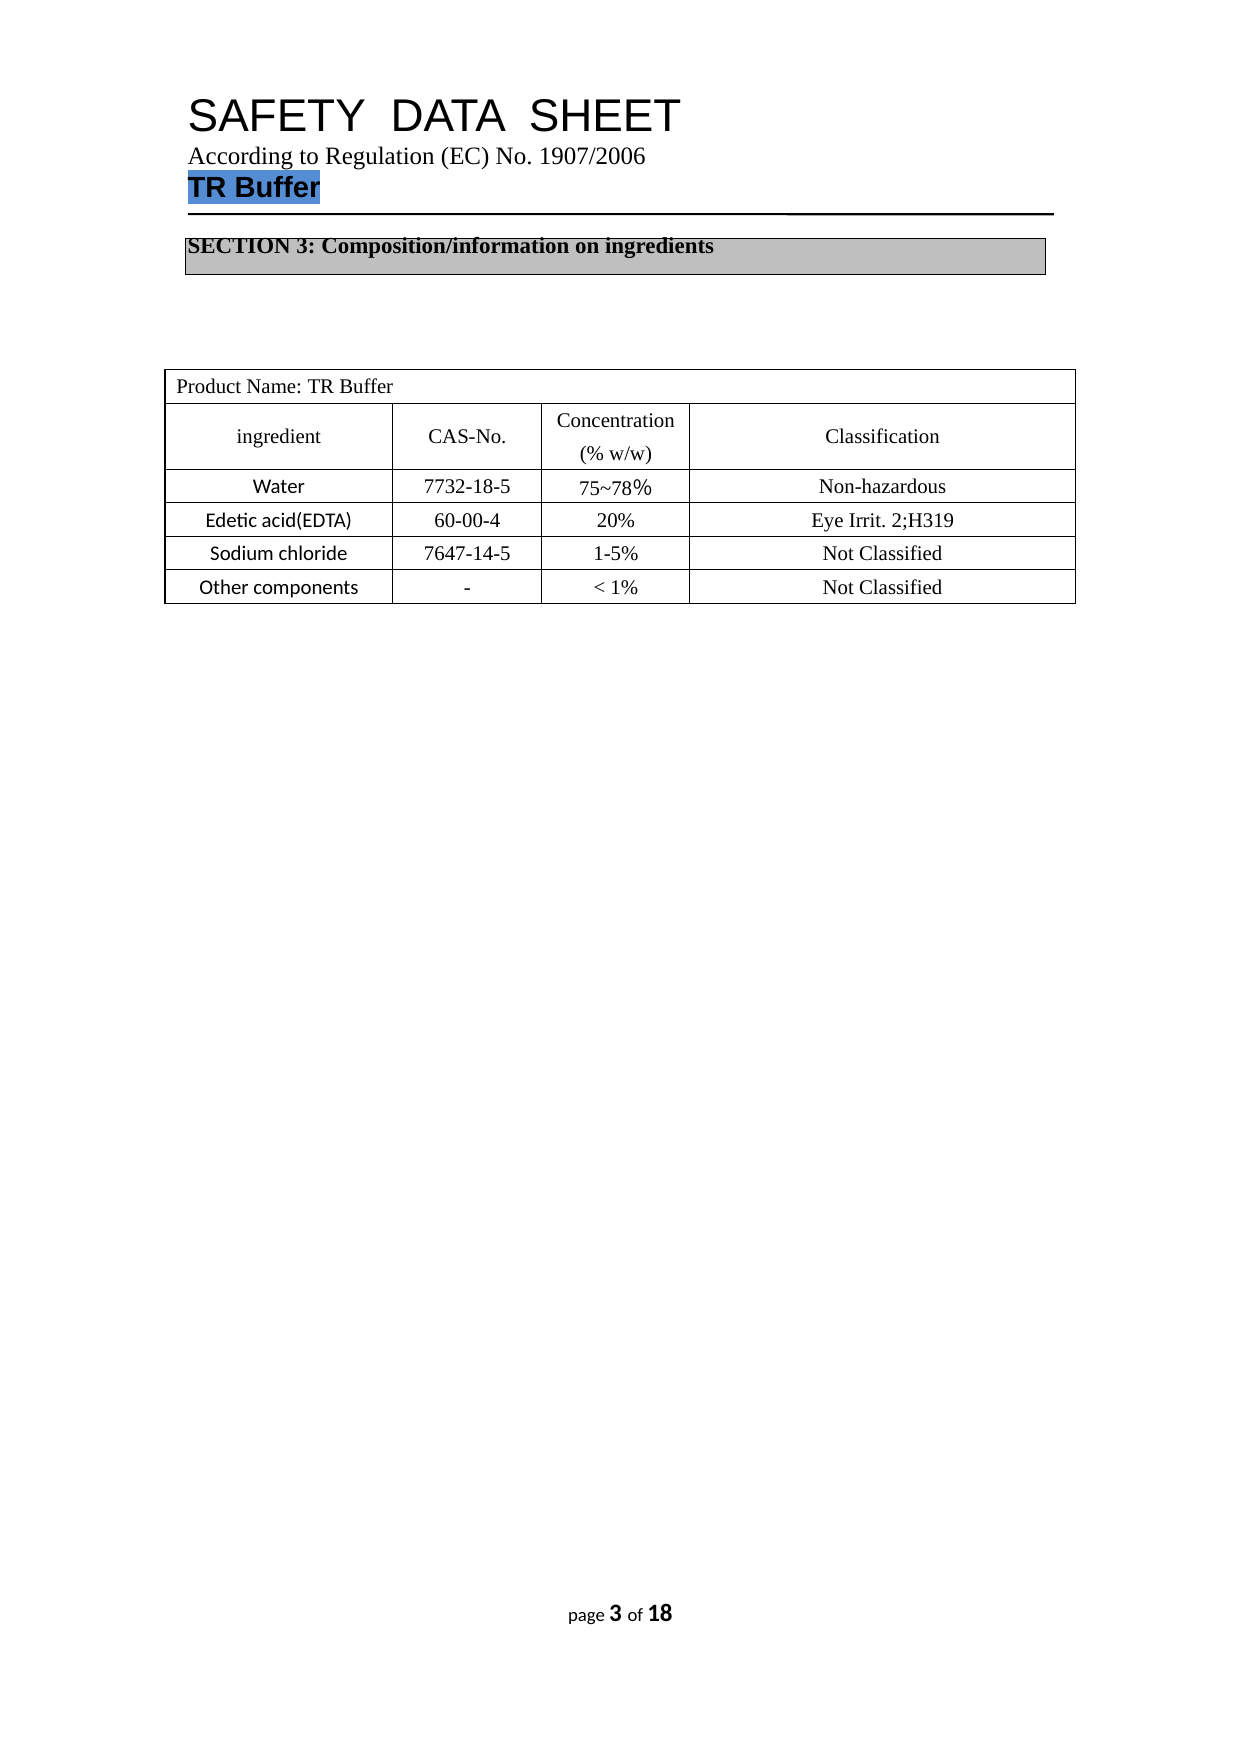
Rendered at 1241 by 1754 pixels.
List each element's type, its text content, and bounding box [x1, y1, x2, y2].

table_cell Not Classified [690, 570, 1075, 603]
table_cell Sodium chloride [166, 537, 392, 569]
table_cell Other components [166, 570, 392, 603]
table_cell Eye Irrit. 2;H319 [690, 503, 1075, 536]
table_cell < 1% [542, 570, 689, 603]
table_cell Water [166, 470, 392, 502]
table_cell Concentration (% w/w) [542, 404, 689, 469]
table_cell 7647-14-5 [393, 537, 541, 569]
table_cell 75~78％ [542, 470, 689, 502]
table_cell Edetic acid(EDTA) [166, 503, 392, 536]
table_cell - [393, 570, 541, 603]
table_cell 1-5% [542, 537, 689, 569]
table_cell Non-hazardous [690, 470, 1075, 502]
table_header Product Name: TR Buffer [166, 370, 1075, 403]
table_cell 60-00-4 [393, 503, 541, 536]
text SECTION 3: Composition/information on ingredients [187, 229, 1053, 262]
table_cell 7732-18-5 [393, 470, 541, 502]
table_cell 20% [542, 503, 689, 536]
table_cell Not Classified [690, 537, 1075, 569]
table_cell Classification [690, 404, 1075, 469]
table_cell CAS-No. [393, 404, 541, 469]
table_cell ingredient [166, 404, 392, 469]
